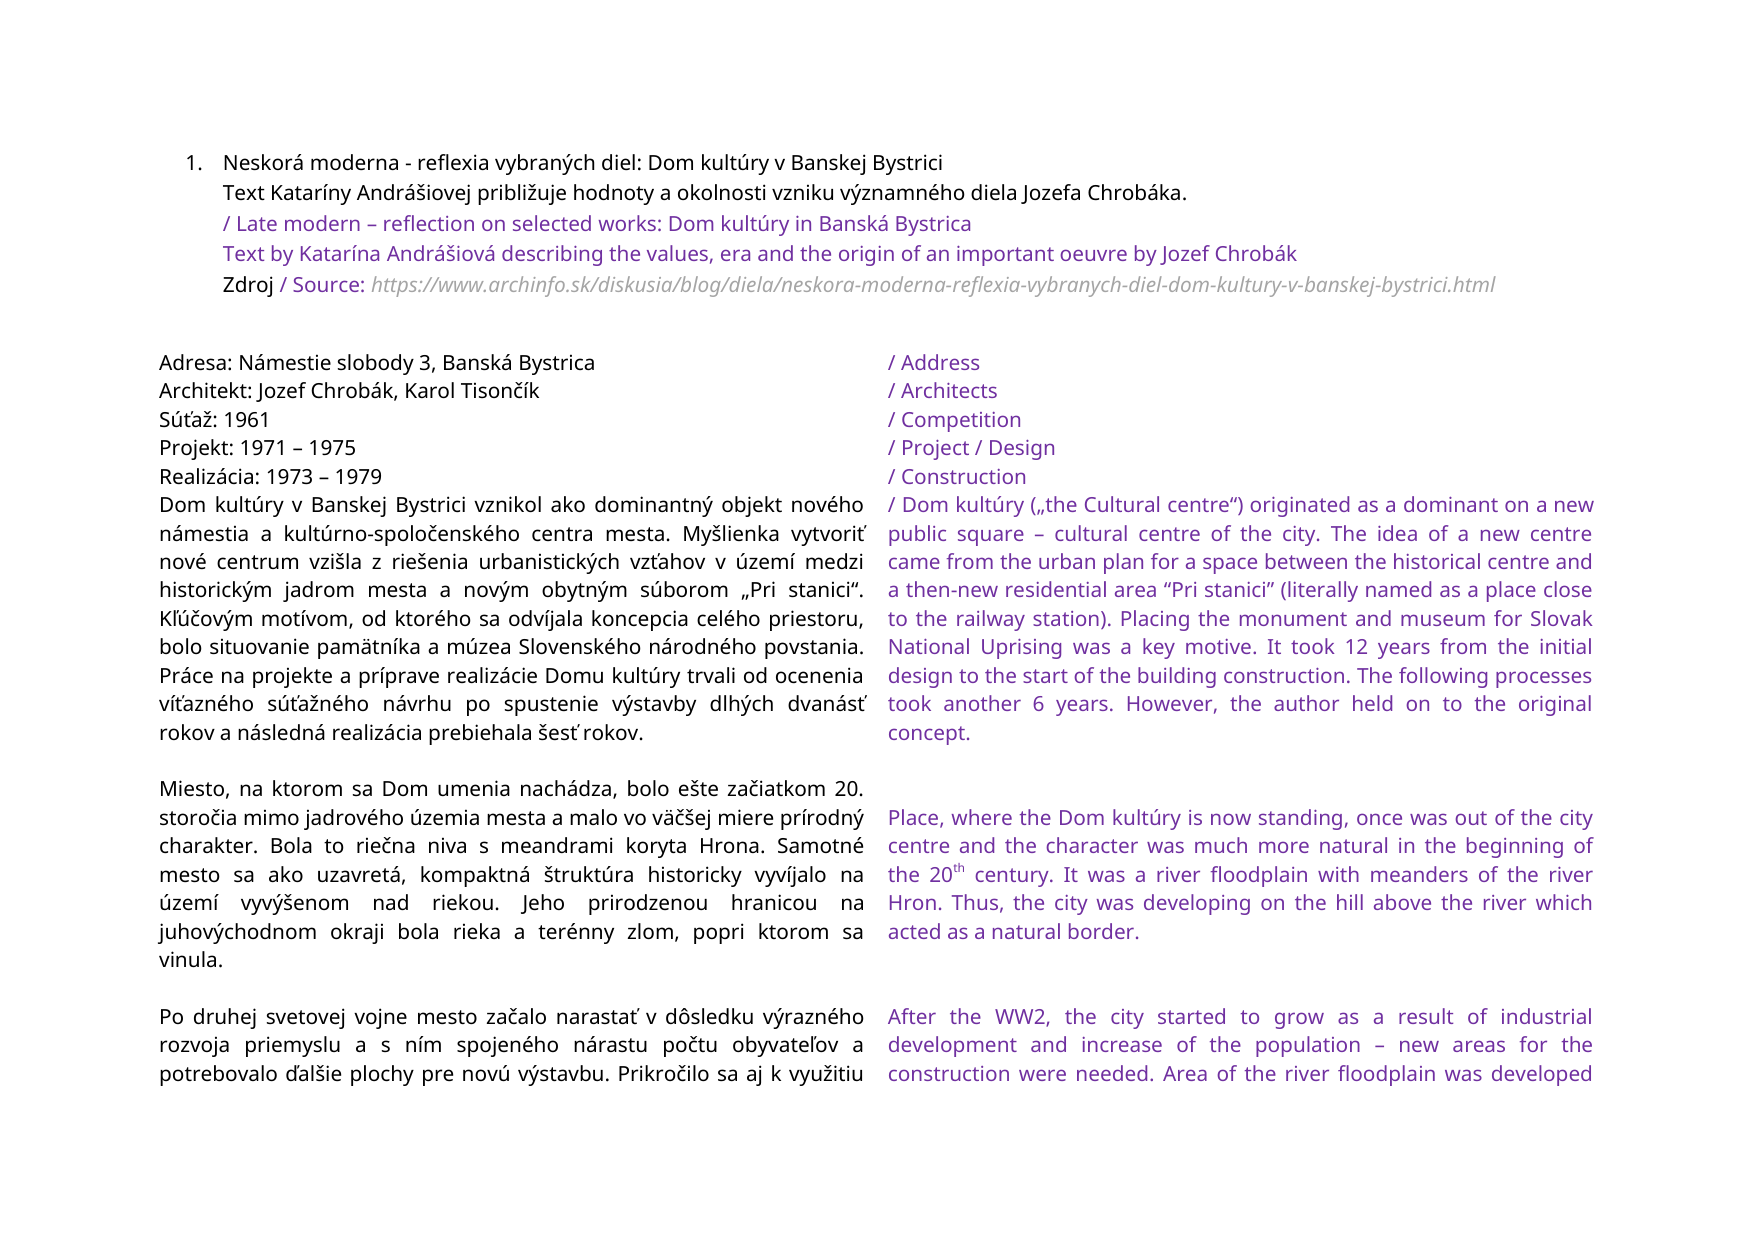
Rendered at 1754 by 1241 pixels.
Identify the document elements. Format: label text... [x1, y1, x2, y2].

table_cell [148, 490, 876, 1087]
table_header / Address / Architects / Competition / Project / Design / Construction [876, 348, 1605, 490]
list Zdroj / Source: https://www.archinfo.sk/diskusia/blog/diela/neskora-moderna-reflexia-vybranych-diel-dom-kultury-v-banskej-bystrici.html [223, 270, 1606, 298]
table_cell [876, 490, 1605, 1087]
table_header Adresa: Námestie slobody 3, Banská Bystrica Architekt: Jozef Chrobák, Karol Tisončík Súťaž: 1961 Projekt: 1971 – 1975 Realizácia: 1973 – 1979 [148, 348, 876, 490]
list / Late modern – reflection on selected works: Dom kultúry in Banská Bystrica [223, 209, 1606, 237]
list Text Kataríny Andrášiovej približuje hodnoty a okolnosti vzniku významného diela Jozefa Chrobáka. [223, 178, 1606, 207]
list Neskorá moderna - reflexia vybraných diel: Dom kultúry v Banskej Bystrici [185, 148, 1606, 176]
list Text by Katarína Andrášiová describing the values, era and the origin of an important oeuvre by Jozef Chrobák [223, 239, 1606, 268]
